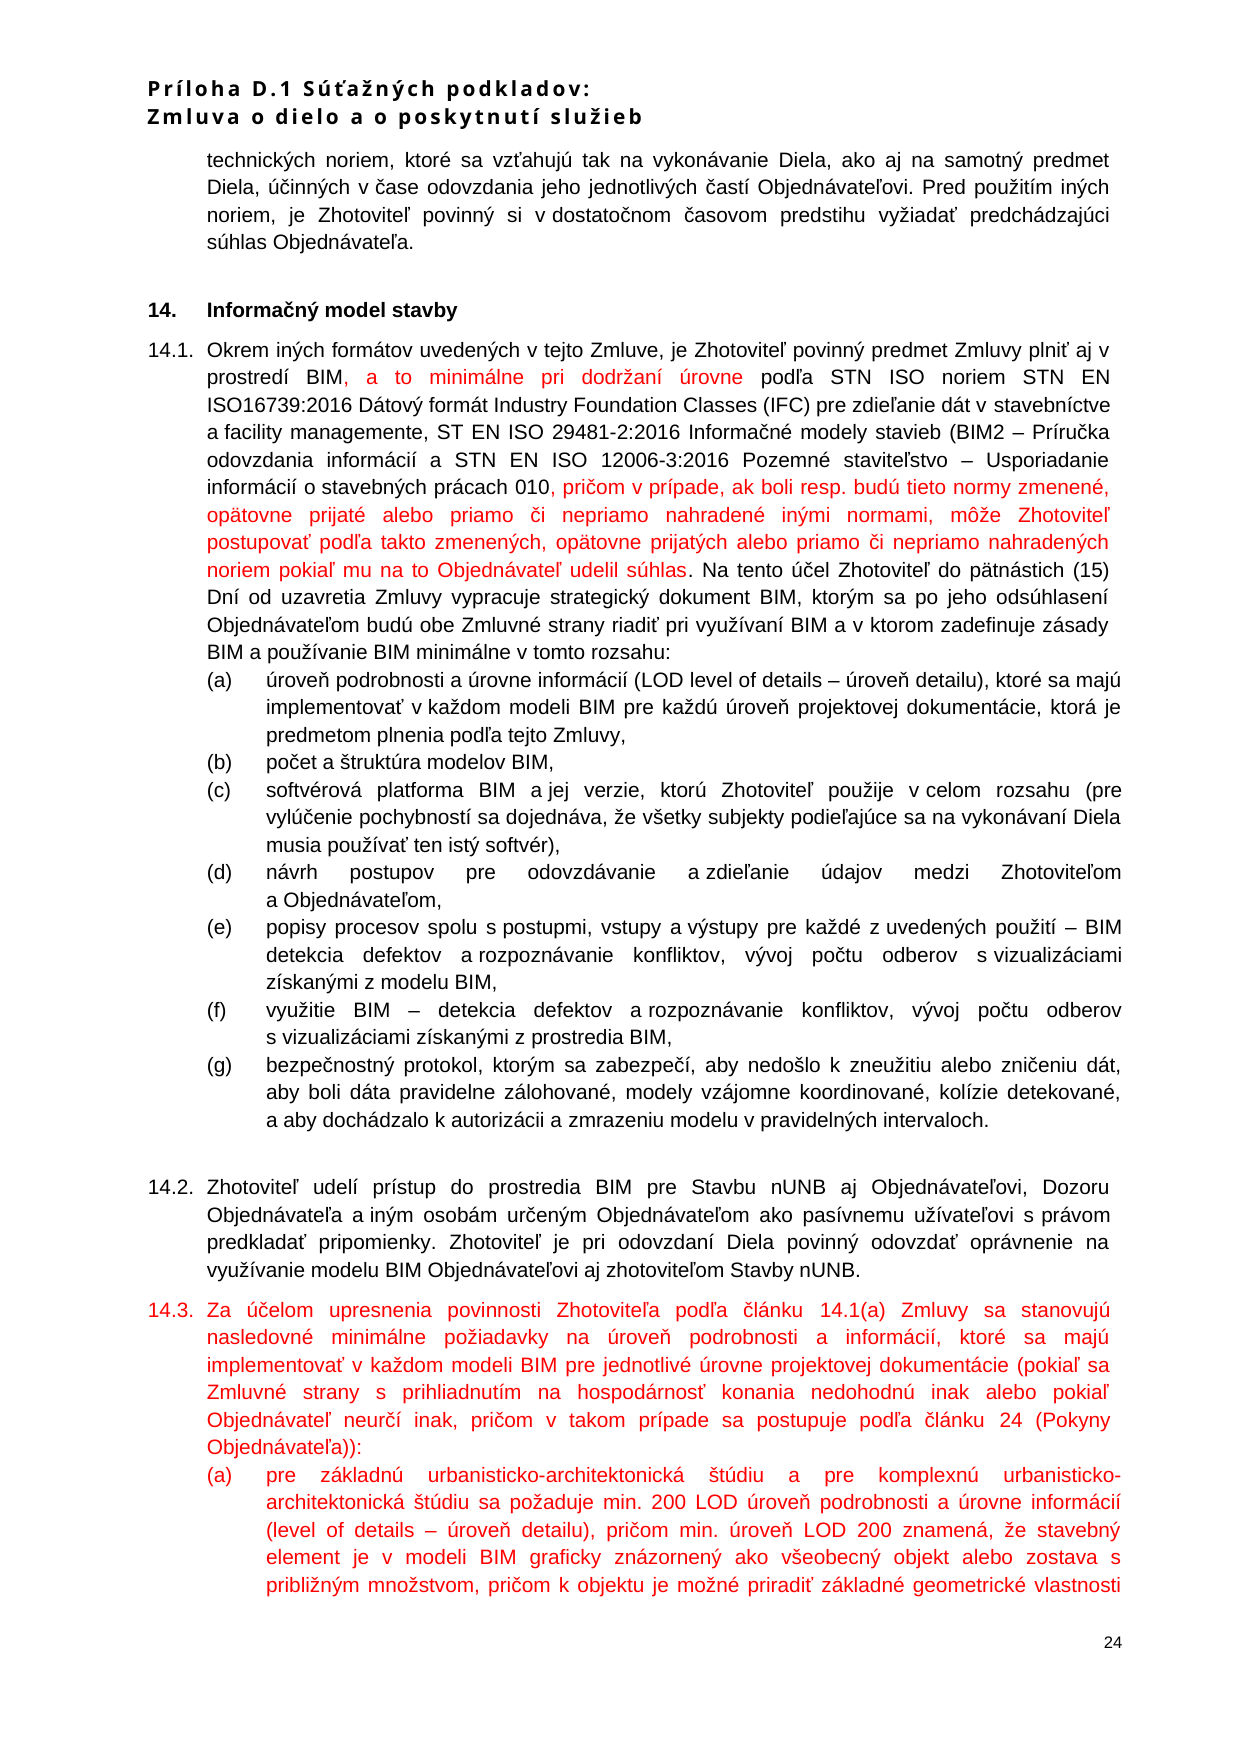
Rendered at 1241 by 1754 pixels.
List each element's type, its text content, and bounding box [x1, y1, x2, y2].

list bezpečnostný protokol, ktorým sa zabezpečí, aby nedošlo k zneužitiu alebo zničeniu dát, aby boli dáta pravidelne zálohované, modely vzájomne koordinované, kolízie detekované, a aby dochádzalo k autorizácii a zmrazeniu modelu v pravidelných intervaloch. [207, 1053, 1122, 1132]
list softvérová platforma BIM a jej verzie, ktorú Zhotoviteľ použije v celom rozsahu (pre vylúčenie pochybností sa dojednáva, že všetky subjekty podieľajúce sa na vykonávaní Diela musia používať ten istý softvér), [207, 778, 1122, 857]
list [207, 1463, 1122, 1597]
list Okrem iných formátov uvedených v tejto Zmluve, je Zhotoviteľ povinný predmet Zmluvy plniť aj v prostredí BIM, a to minimálne pri dodržaní úrovne podľa STN ISO noriem STN EN ISO16739:2016 Dátový formát Industry Foundation Classes (IFC) pre zdieľanie dát v stavebníctve a facility managemente, ST EN ISO 29481-2:2016 Informačné modely stavieb (BIM2 – Príručka odovzdania informácií a STN EN ISO 12006-3:2016 Pozemné staviteľstvo – Usporiadanie informácií o stavebných prácach 010, pričom v prípade, ak boli resp. budú tieto normy zmenené, opätovne prijaté alebo priamo či nepriamo nahradené inými normami, môže Zhotoviteľ postupovať podľa takto zmenených, opätovne prijatých alebo priamo či nepriamo nahradených noriem pokiaľ mu na to Objednávateľ udelil súhlas. Na tento účel Zhotoviteľ do pätnástich (15) Dní od uzavretia Zmluvy vypracuje strategický dokument BIM, ktorým sa po jeho odsúhlasení Objednávateľom budú obe Zmluvné strany riadiť pri využívaní BIM a v ktorom zadefinuje zásady BIM a používanie BIM minimálne v tomto rozsahu: [148, 338, 1110, 664]
list úroveň podrobnosti a úrovne informácií (LOD level of details – úroveň detailu), ktoré sa majú implementovať v každom modeli BIM pre každú úroveň projektovej dokumentácie, ktorá je predmetom plnenia podľa tejto Zmluvy, [207, 668, 1122, 747]
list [148, 148, 1110, 254]
list Informačný model stavby [148, 298, 1122, 322]
list Za účelom upresnenia povinnosti Zhotoviteľa podľa článku 14.1(a) Zmluvy sa stanovujú nasledovné minimálne požiadavky na úroveň podrobnosti a informácií, ktoré sa majú implementovať v každom modeli BIM pre jednotlivé úrovne projektovej dokumentácie (pokiaľ sa Zmluvné strany s prihliadnutím na hospodárnosť konania nedohodnú inak alebo pokiaľ Objednávateľ neurčí inak, pričom v takom prípade sa postupuje podľa článku 24 (Pokyny Objednávateľa)): [148, 1298, 1110, 1459]
list Zhotoviteľ udelí prístup do prostredia BIM pre Stavbu nUNB aj Objednávateľovi, Dozoru Objednávateľa a iným osobám určeným Objednávateľom ako pasívnemu užívateľovi s právom predkladať pripomienky. Zhotoviteľ je pri odovzdaní Diela povinný odovzdať oprávnenie na využívanie modelu BIM Objednávateľovi aj zhotoviteľom Stavby nUNB. [148, 1175, 1110, 1282]
list popisy procesov spolu s postupmi, vstupy a výstupy pre každé z uvedených použití – BIM detekcia defektov a rozpoznávanie konfliktov, vývoj počtu odberov s vizualizáciami získanými z modelu BIM, [207, 915, 1122, 994]
list počet a štruktúra modelov BIM, [207, 750, 1122, 774]
list návrh postupov pre odovzdávanie a zdieľanie údajov medzi Zhotoviteľom a Objednávateľom, [207, 860, 1122, 912]
list využitie BIM – detekcia defektov a rozpoznávanie konfliktov, vývoj počtu odberov s vizualizáciami získanými z prostredia BIM, [207, 998, 1122, 1049]
